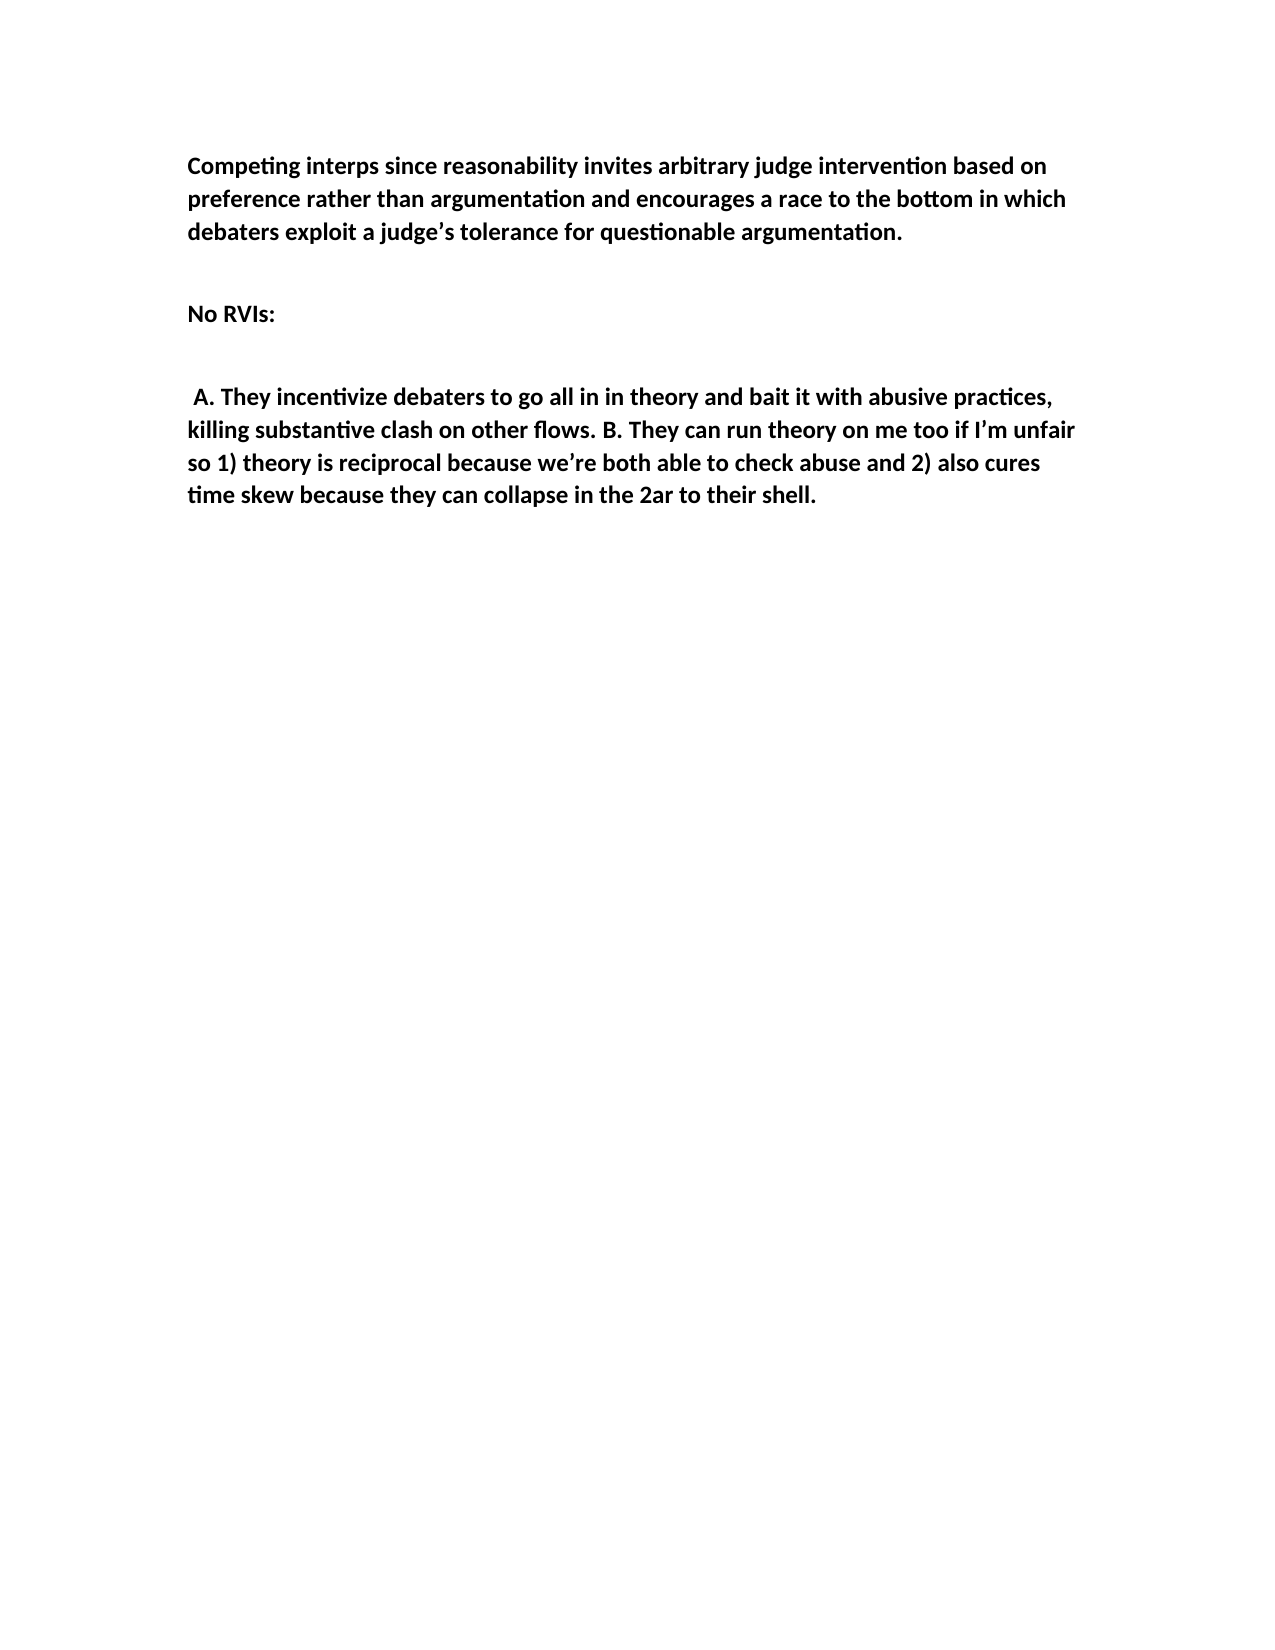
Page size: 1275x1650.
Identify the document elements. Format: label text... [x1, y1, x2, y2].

subtitle No RVIs: [187, 298, 1087, 329]
subtitle Competing interps since reasonability invites arbitrary judge intervention based on preference rather than argumentation and encourages a race to the bottom in which debaters exploit a judge’s tolerance for questionable argumentation. [187, 150, 1087, 246]
subtitle A. They incentivize debaters to go all in in theory and bait it with abusive practices, killing substantive clash on other flows. B. They can run theory on me too if I’m unfair so 1) theory is reciprocal because we’re both able to check abuse and 2) also cures time skew because they can collapse in the 2ar to their shell. [187, 381, 1087, 510]
